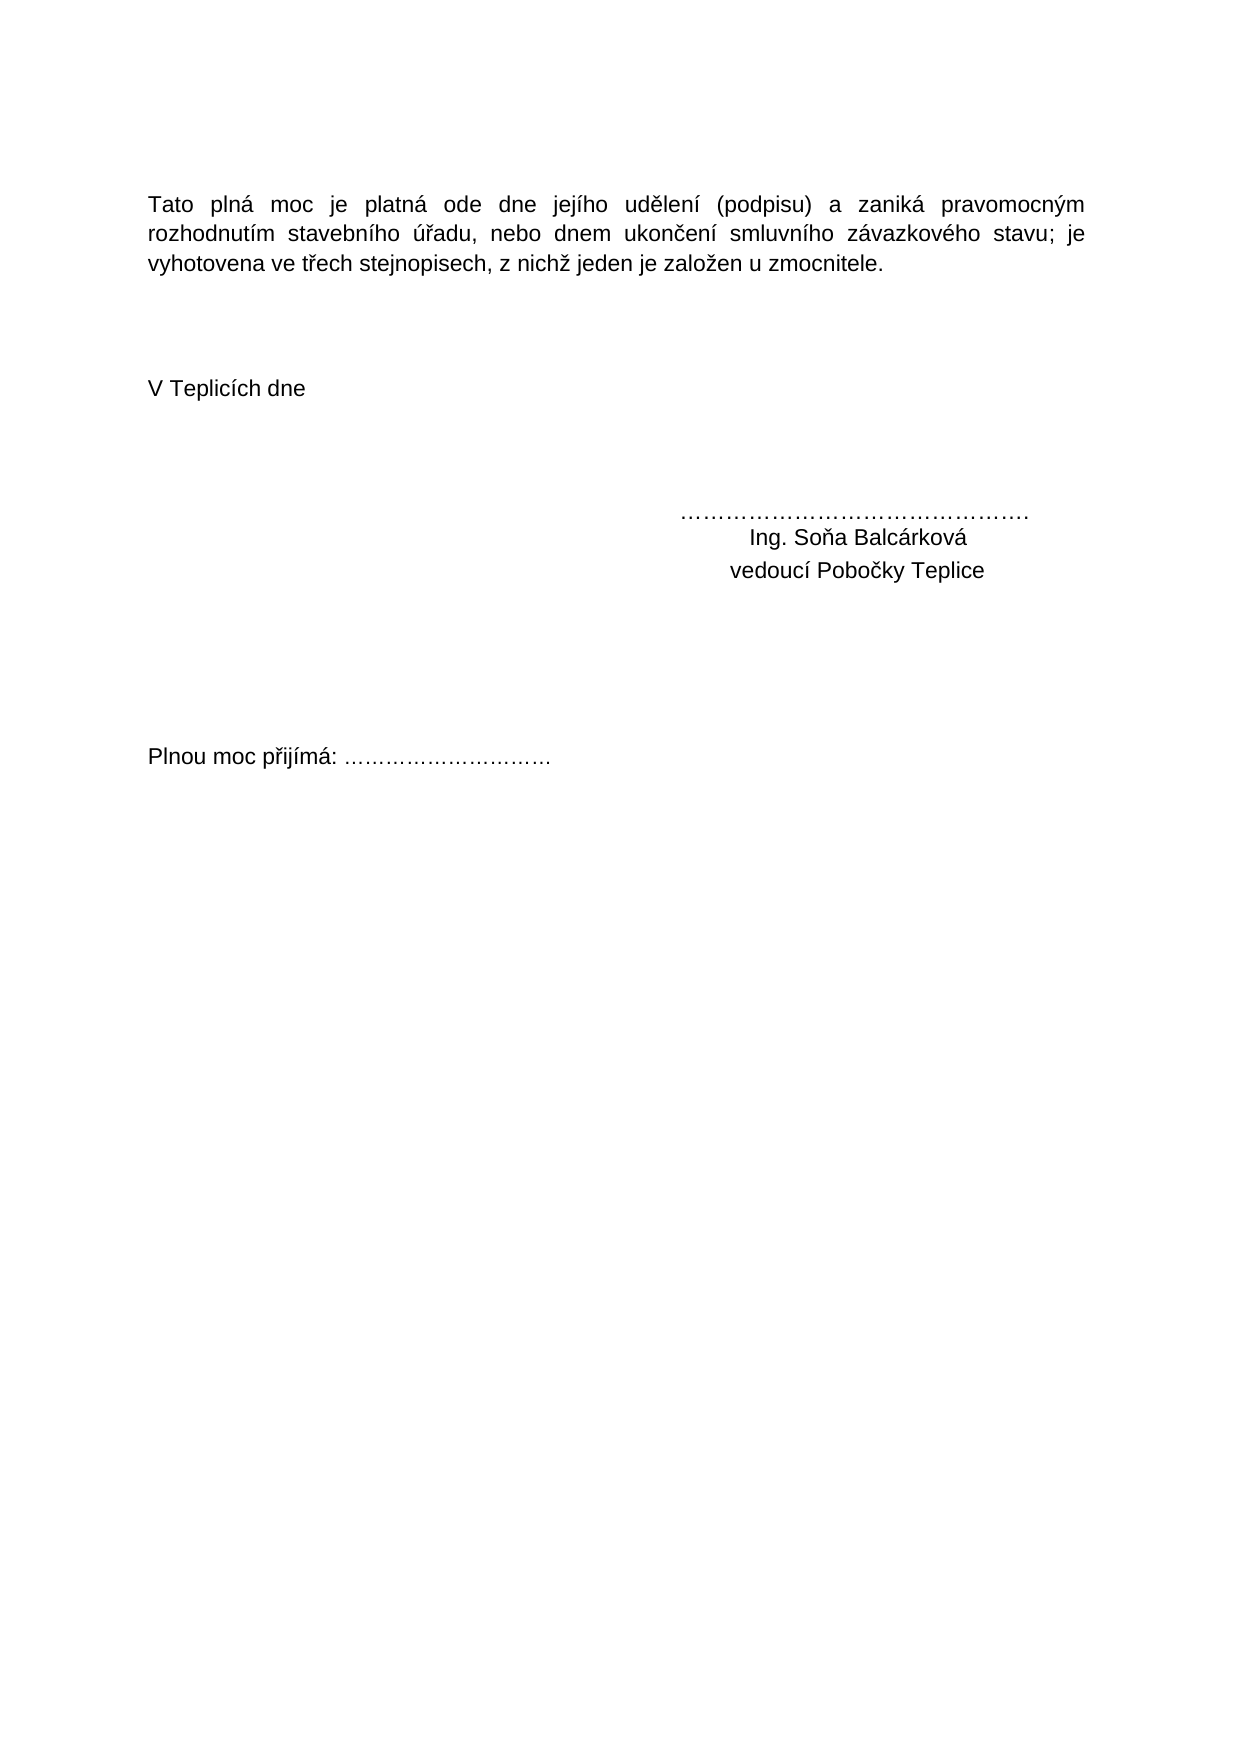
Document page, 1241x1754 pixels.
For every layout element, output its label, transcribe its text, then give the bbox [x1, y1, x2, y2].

text vedoucí Pobočky Teplice [679, 557, 1093, 583]
text V Teplicích dne [148, 373, 1085, 402]
text Plnou moc přijímá: ………………………… [148, 743, 1093, 769]
text Tato plná moc je platná ode dne jejího udělení (podpisu) a zaniká pravomocným rozhodnutím stavebního úřadu, nebo dnem ukončení smluvního závazkového stavu; je vyhotovena ve třech stejnopisech, z nichž jeden je založen u zmocnitele. [148, 189, 1085, 277]
text ………………………………………. Ing. Soňa Balcárková [679, 498, 1093, 550]
